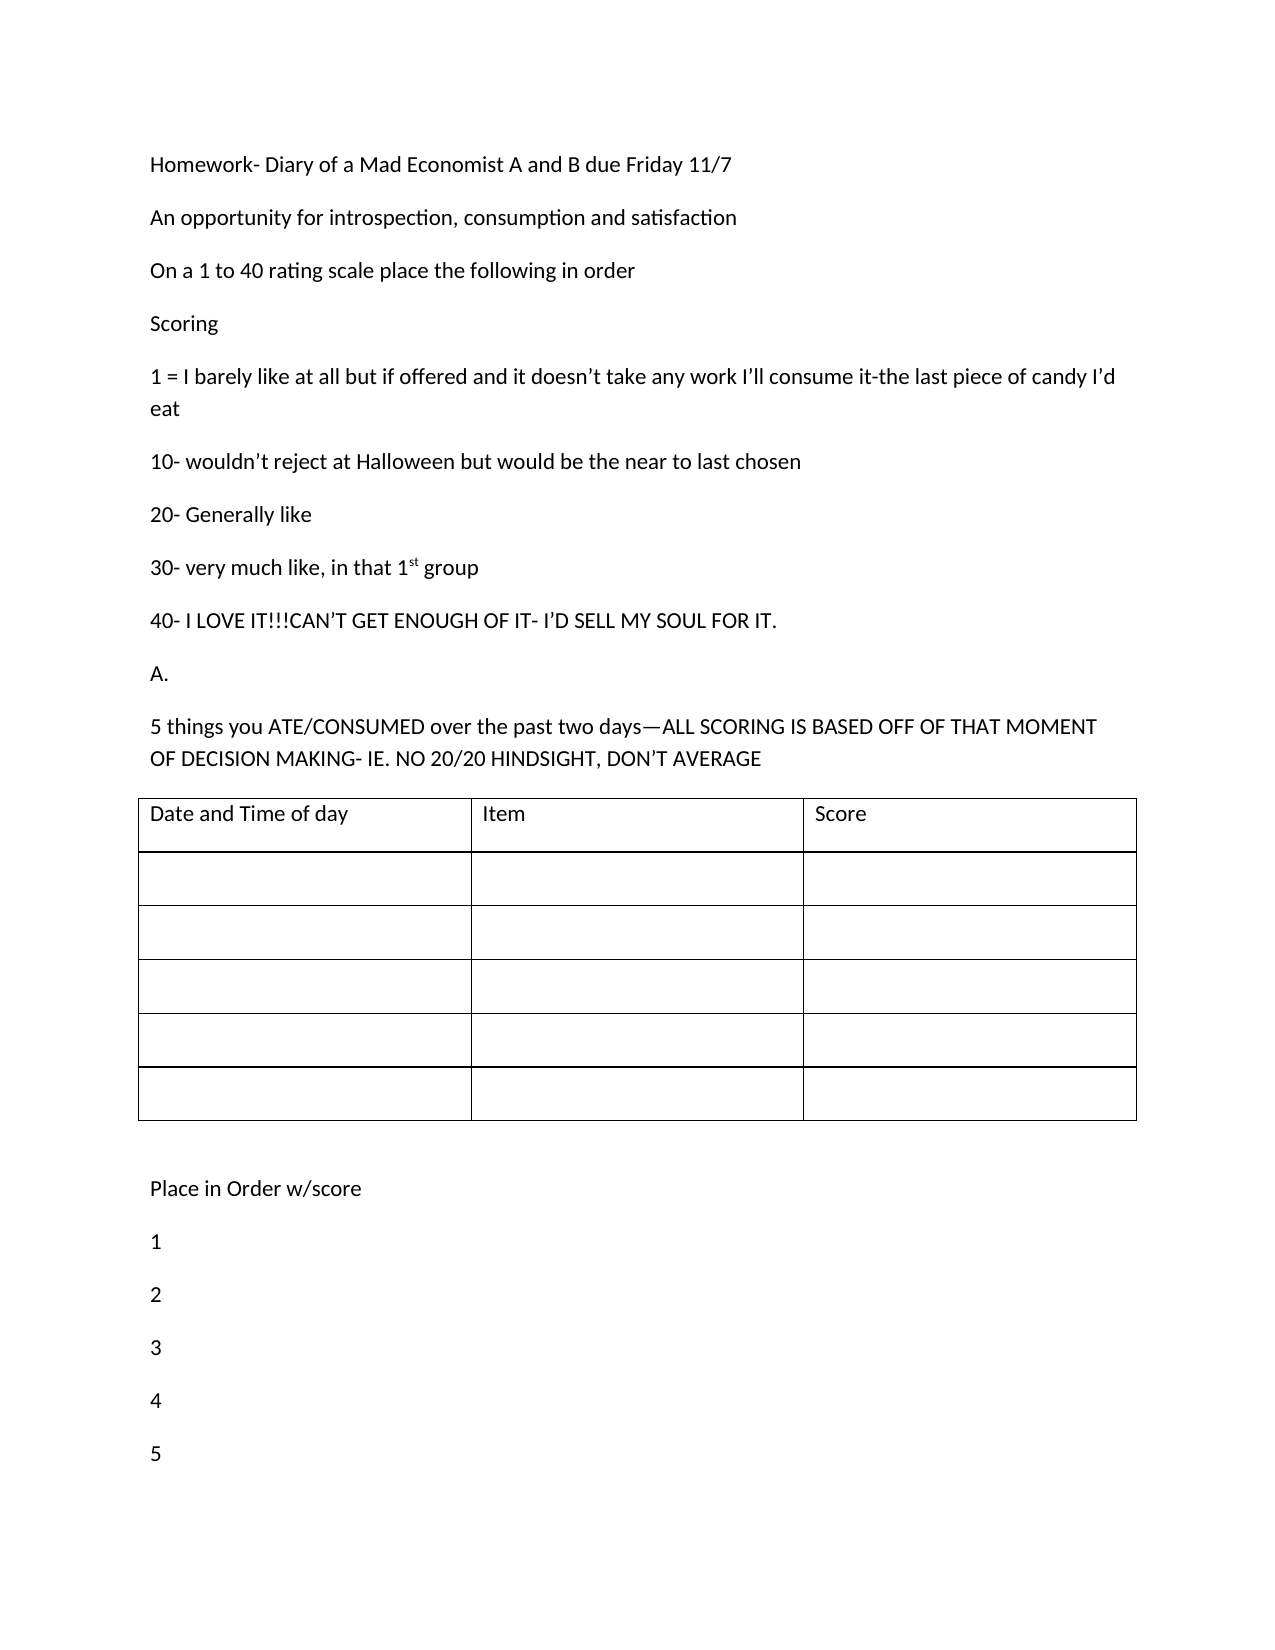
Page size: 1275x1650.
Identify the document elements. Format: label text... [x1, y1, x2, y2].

table_cell [472, 960, 803, 1013]
text An opportunity for introspection, consumption and satisfaction [150, 203, 1125, 231]
table_cell [472, 853, 803, 905]
text 20- Generally like [150, 500, 1125, 528]
table_header Item [472, 799, 803, 851]
text Scoring [150, 309, 1125, 337]
text 4 [150, 1386, 1125, 1414]
table_cell [804, 906, 1136, 959]
table_header Date and Time of day [139, 799, 471, 851]
text 2 [150, 1280, 1125, 1308]
table_header Score [804, 799, 1136, 851]
text 40- I LOVE IT!!!CAN’T GET ENOUGH OF IT- I’D SELL MY SOUL FOR IT. [150, 606, 1125, 634]
text 30- very much like, in that 1st group [150, 553, 1125, 581]
text 1 [150, 1227, 1125, 1255]
text 5 things you ATE/CONSUMED over the past two days—ALL SCORING IS BASED OFF OF THAT MOMENT OF DECISION MAKING- IE. NO 20/20 HINDSIGHT, DON’T AVERAGE [150, 712, 1125, 773]
table_cell [804, 853, 1136, 905]
text On a 1 to 40 rating scale place the following in order [150, 256, 1125, 284]
text 10- wouldn’t reject at Halloween but would be the near to last chosen [150, 447, 1125, 475]
table_cell [804, 1068, 1136, 1120]
text 3 [150, 1333, 1125, 1361]
table_cell [804, 1014, 1136, 1066]
table_cell [139, 853, 471, 905]
text Place in Order w/score [150, 1174, 1125, 1202]
table_cell [139, 1014, 471, 1066]
table_cell [139, 1068, 471, 1120]
table_cell [472, 1014, 803, 1066]
table_cell [139, 906, 471, 959]
table_cell [139, 960, 471, 1013]
text 1 = I barely like at all but if offered and it doesn’t take any work I’ll consume it-the last piece of candy I’d eat [150, 362, 1125, 422]
text 5 [150, 1439, 1125, 1467]
text Homework- Diary of a Mad Economist A and B due Friday 11/7 [150, 150, 1125, 178]
table_cell [472, 906, 803, 959]
table_cell [804, 960, 1136, 1013]
text A. [150, 659, 1125, 687]
table_cell [472, 1068, 803, 1120]
